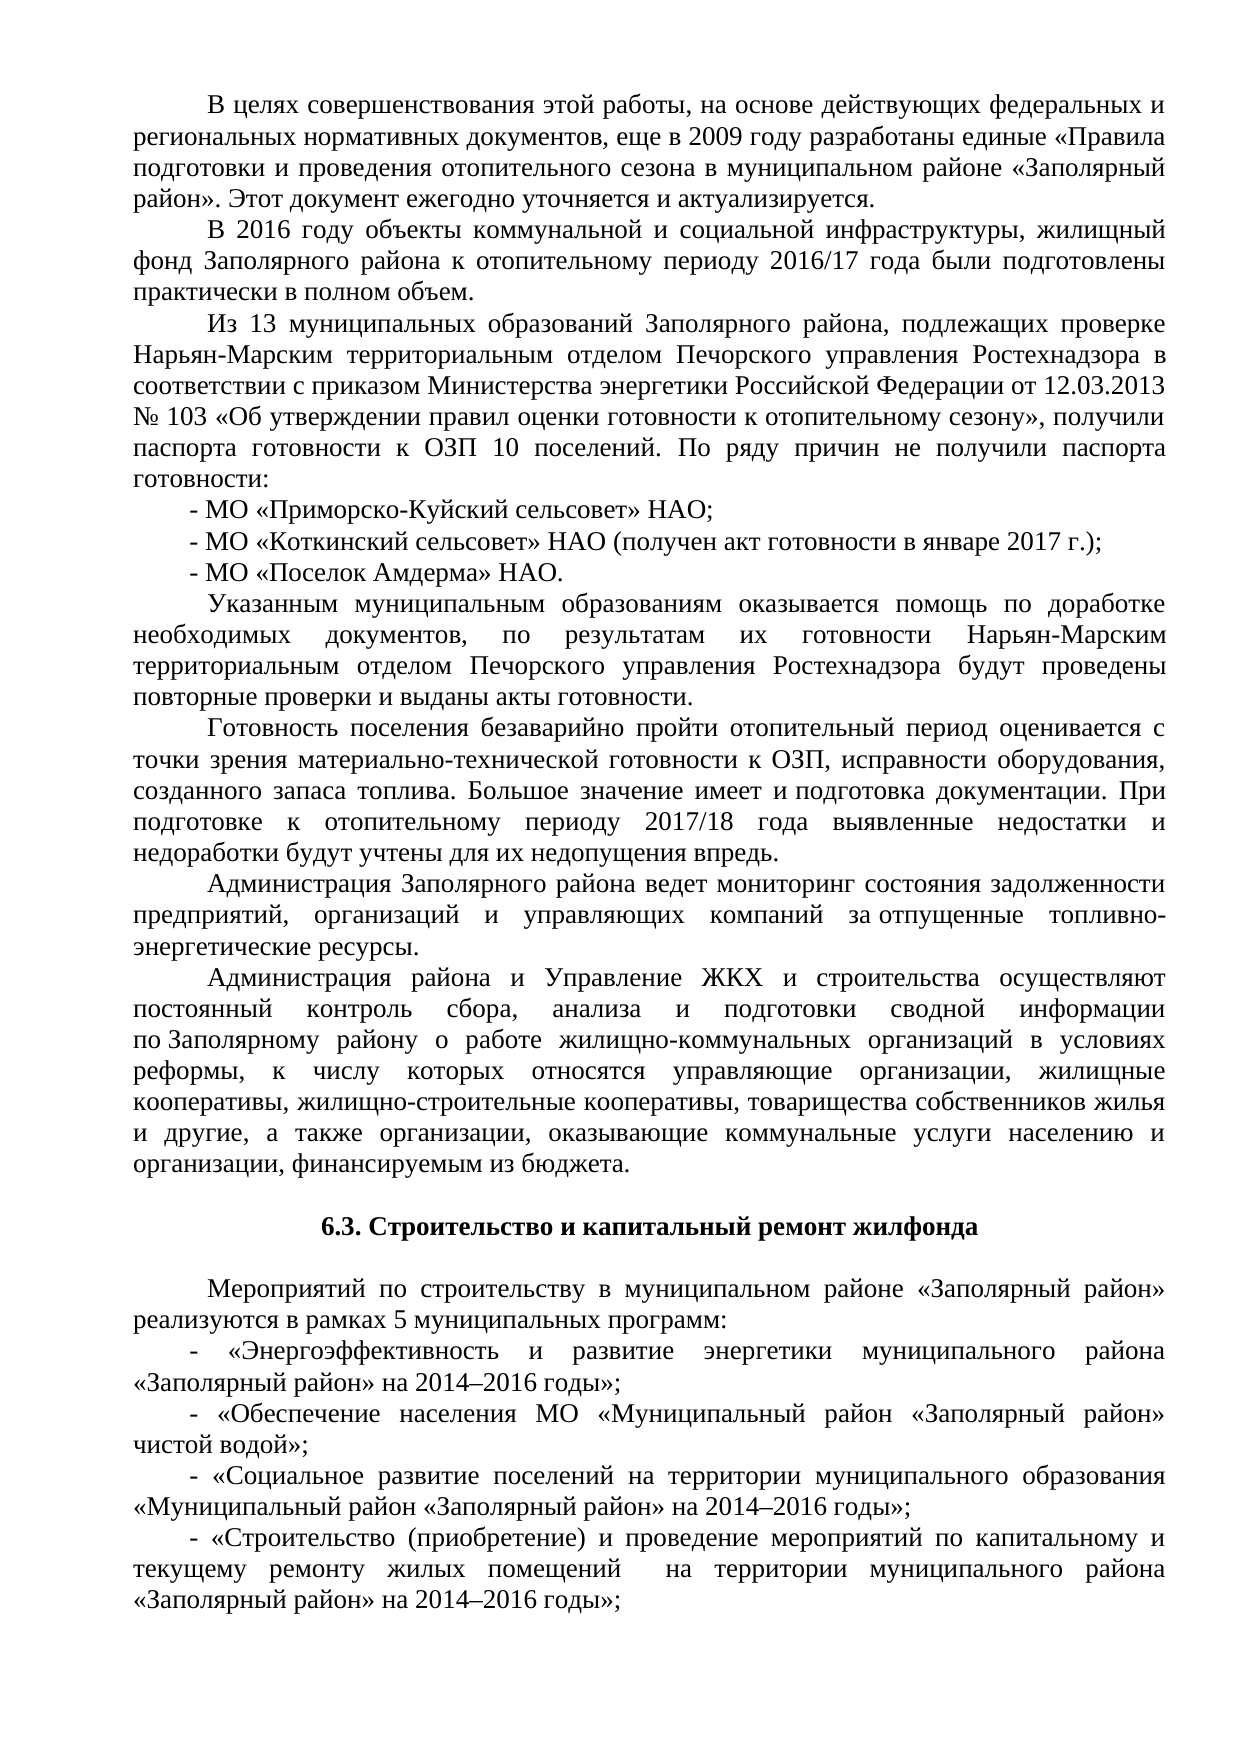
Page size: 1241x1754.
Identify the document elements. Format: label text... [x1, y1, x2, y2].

text Указанным муниципальным образованиям оказывается помощь по доработке необходимых документов, по результатам их готовности Нарьян-Марским территориальным отделом Печорского управления Ростехнадзора будут проведены повторные проверки и выданы акты готовности. [133, 587, 1167, 712]
text Готовность поселения безаварийно пройти отопительный период оценивается с точки зрения материально-технической готовности к ОЗП, исправности оборудования, созданного запаса топлива. Большое значение имеет и подготовка документации. При подготовке к отопительному периоду 2017/18 года выявленные недостатки и недоработки будут учтены для их недопущения впредь. [133, 712, 1167, 867]
text Администрация Заполярного района ведет мониторинг состояния задолженности предприятий, организаций и управляющих компаний за отпущенные топливно-энергетические ресурсы. [133, 867, 1167, 961]
text Мероприятий по строительству в муниципальном районе «Заполярный район» реализуются в рамках 5 муниципальных программ: [133, 1272, 1167, 1334]
text - «Социальное развитие поселений на территории муниципального образования «Муниципальный район «Заполярный район» на 2014–2016 годы»; [133, 1459, 1167, 1521]
text - МО «Приморско-Куйский сельсовет» НАО; [133, 493, 1167, 525]
text - «Строительство (приобретение) и проведение мероприятий по капитальному и текущему ремонту жилых помещений на территории муниципального района «Заполярный район» на 2014–2016 годы»; [133, 1521, 1167, 1615]
text Администрация района и Управление ЖКХ и строительства осуществляют постоянный контроль сбора, анализа и подготовки сводной информации по Заполярному району о работе жилищно-коммунальных организаций в условиях реформы, к числу которых относятся управляющие организации, жилищные кооперативы, жилищно-строительные кооперативы, товарищества собственников жилья и другие, а также организации, оказывающие коммунальные услуги населению и организации, финансируемым из бюджета. [133, 961, 1167, 1179]
text - МО «Коткинский сельсовет» НАО (получен акт готовности в январе 2017 г.); [133, 525, 1167, 556]
text - МО «Поселок Амдерма» НАО. [133, 556, 1167, 587]
text - «Обеспечение населения МО «Муниципальный район «Заполярный район» чистой водой»; [133, 1397, 1167, 1459]
text В целях совершенствования этой работы, на основе действующих федеральных и региональных нормативных документов, еще в 2009 году разработаны единые «Правила подготовки и проведения отопительного сезона в муниципальном районе «Заполярный район». Этот документ ежегодно уточняется и актуализируется. [133, 89, 1167, 213]
text - «Энергоэффективность и развитие энергетики муниципального района «Заполярный район» на 2014–2016 годы»; [133, 1334, 1167, 1397]
text Из 13 муниципальных образований Заполярного района, подлежащих проверке Нарьян-Марским территориальным отделом Печорского управления Ростехнадзора в соответствии с приказом Министерства энергетики Российской Федерации от 12.03.2013 № 103 «Об утверждении правил оценки готовности к отопительному сезону», получили паспорта готовности к ОЗП 10 поселений. По ряду причин не получили паспорта готовности: [133, 307, 1167, 493]
text В 2016 году объекты коммунальной и социальной инфраструктуры, жилищный фонд Заполярного района к отопительному периоду 2016/17 года были подготовлены практически в полном объем. [133, 213, 1167, 307]
subtitle 6.3. Строительство и капитальный ремонт жилфонда [133, 1210, 1167, 1241]
